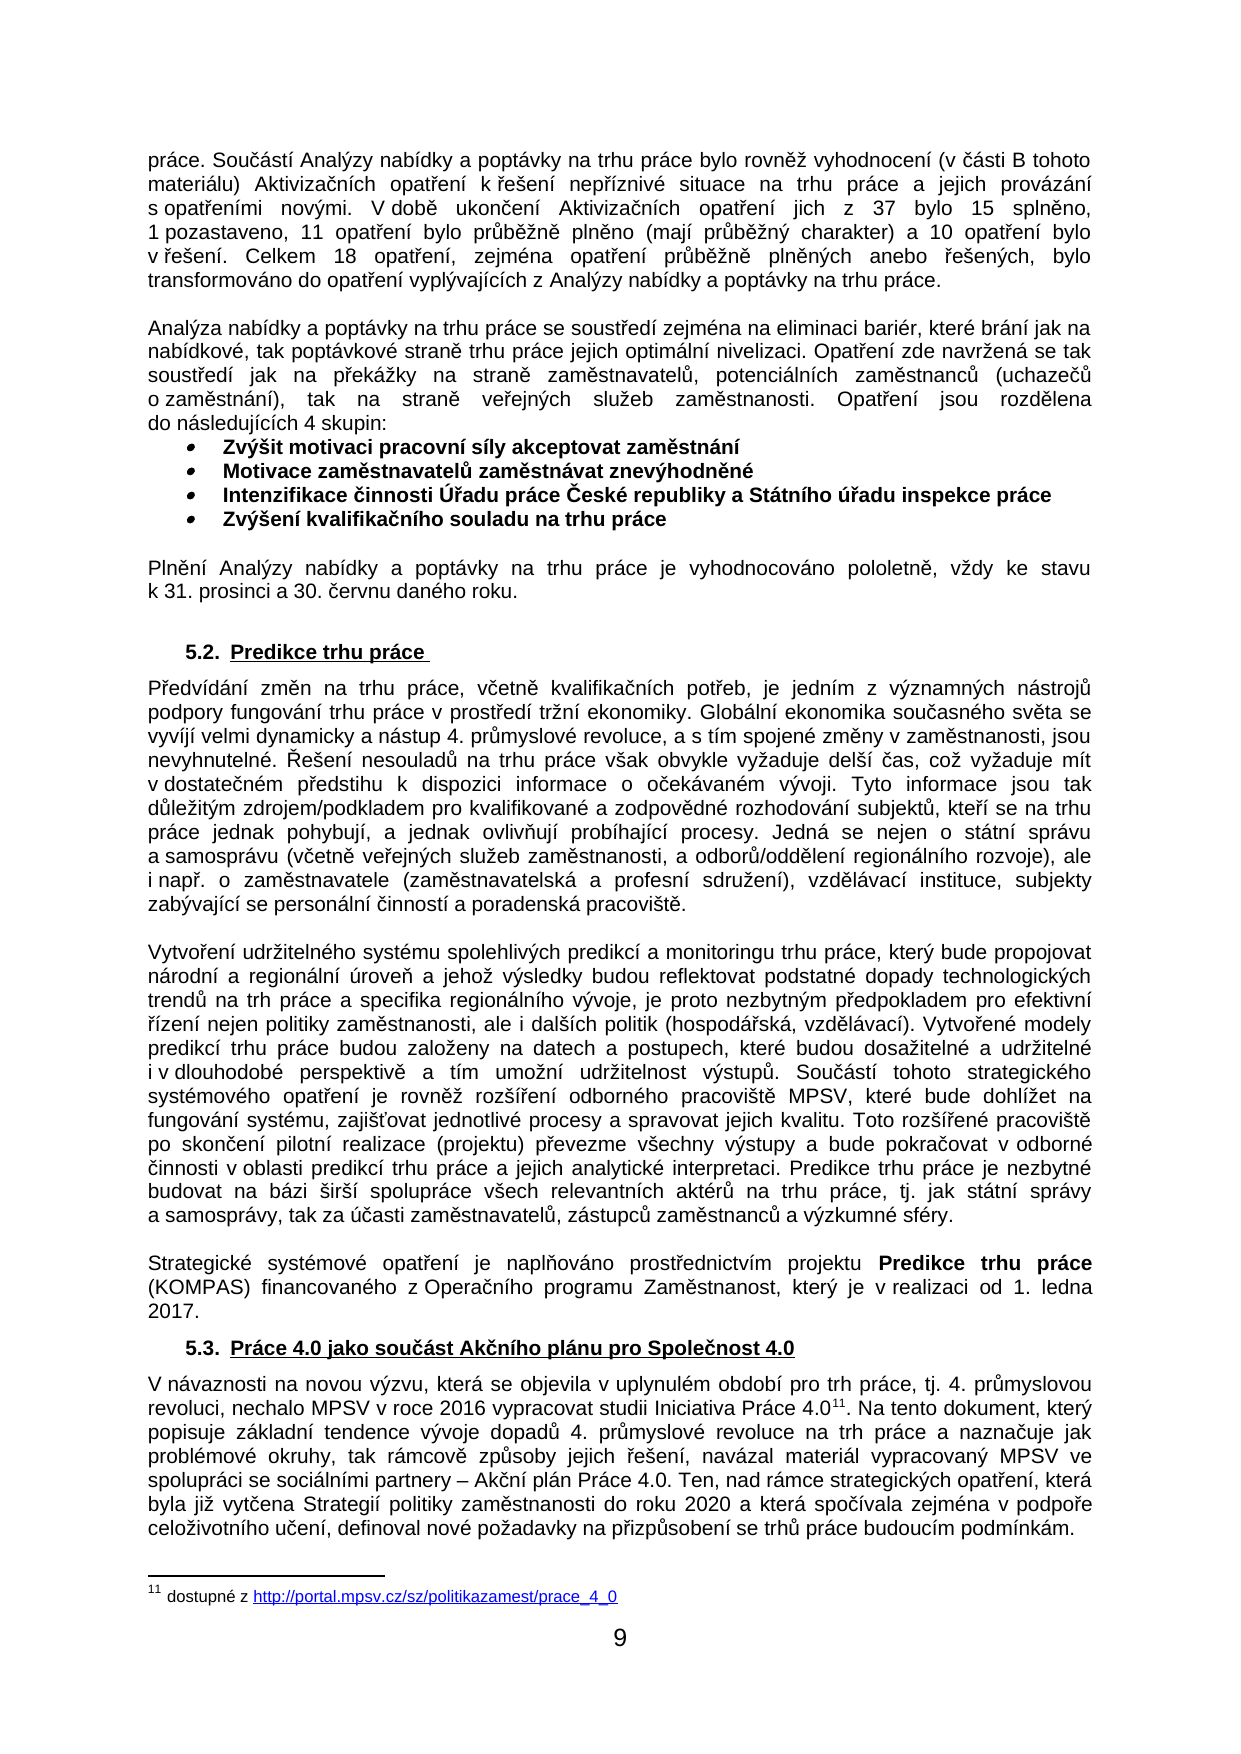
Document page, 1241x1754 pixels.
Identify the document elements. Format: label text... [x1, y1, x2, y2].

subtitle Práce 4.0 jako součást Akčního plánu pro Společnost 4.0 [185, 1336, 1093, 1359]
text Analýza nabídky a poptávky na trhu práce se soustředí zejména na eliminaci bariér, které brání jak na nabídkové, tak poptávkové straně trhu práce jejich optimální nivelizaci. Opatření zde navržená se tak soustředí jak na překážky na straně zaměstnavatelů, potenciálních zaměstnanců (uchazečů o zaměstnání), tak na straně veřejných služeb zaměstnanosti. Opatření jsou rozdělena do následujících 4 skupin: [148, 315, 1093, 435]
list Motivace zaměstnavatelů zaměstnávat znevýhodněné [185, 459, 1093, 483]
text Strategické systémové opatření je naplňováno prostřednictvím projektu Predikce trhu práce (KOMPAS) financovaného z Operačního programu Zaměstnanost, který je v realizaci od 1. ledna 2017. [148, 1251, 1093, 1323]
text Vytvoření udržitelného systému spolehlivých predikcí a monitoringu trhu práce, který bude propojovat národní a regionální úroveň a jehož výsledky budou reflektovat podstatné dopady technologických trendů na trh práce a specifika regionálního vývoje, je proto nezbytným předpokladem pro efektivní řízení nejen politiky zaměstnanosti, ale i dalších politik (hospodářská, vzdělávací). Vytvořené modely predikcí trhu práce budou založeny na datech a postupech, které budou dosažitelné a udržitelné i v dlouhodobé perspektivě a tím umožní udržitelnost výstupů. Součástí tohoto strategického systémového opatření je rovněž rozšíření odborného pracoviště MPSV, které bude dohlížet na fungování systému, zajišťovat jednotlivé procesy a spravovat jejich kvalitu. Toto rozšířené pracoviště po skončení pilotní realizace (projektu) převezme všechny výstupy a bude pokračovat v odborné činnosti v oblasti predikcí trhu práce a jejich analytické interpretaci. Predikce trhu práce je nezbytné budovat na bázi širší spolupráce všech relevantních aktérů na trhu práce, tj. jak státní správy a samosprávy, tak za účasti zaměstnavatelů, zástupců zaměstnanců a výzkumné sféry. [148, 940, 1093, 1227]
list Zvýšit motivaci pracovní síly akceptovat zaměstnání [185, 435, 1093, 459]
list Zvýšení kvalifikačního souladu na trhu práce [185, 507, 1093, 531]
text V návaznosti na novou výzvu, která se objevila v uplynulém období pro trh práce, tj. 4. průmyslovou revoluci, nechalo MPSV v roce 2016 vypracovat studii Iniciativa Práce 4.0. Na tento dokument, který popisuje základní tendence vývoje dopadů 4. průmyslové revoluce na trh práce a naznačuje jak problémové okruhy, tak rámcově způsoby jejich řešení, navázal materiál vypracovaný MPSV ve spolupráci se sociálními partnery – Akční plán Práce 4.0. Ten, nad rámce strategických opatření, která byla již vytčena Strategií politiky zaměstnanosti do roku 2020 a která spočívala zejména v podpoře celoživotního učení, definoval nové požadavky na přizpůsobení se trhů práce budoucím podmínkám. [148, 1372, 1093, 1540]
subtitle Predikce trhu práce [185, 640, 1093, 664]
text Předvídání změn na trhu práce, včetně kvalifikačních potřeb, je jedním z významných nástrojů podpory fungování trhu práce v prostředí tržní ekonomiky. Globální ekonomika současného světa se vyvíjí velmi dynamicky a nástup 4. průmyslové revoluce, a s tím spojené změny v zaměstnanosti, jsou nevyhnutelné. Řešení nesouladů na trhu práce však obvykle vyžaduje delší čas, což vyžaduje mít v dostatečném předstihu k dispozici informace o očekávaném vývoji. Tyto informace jsou tak důležitým zdrojem/podkladem pro kvalifikované a zodpovědné rozhodování subjektů, kteří se na trhu práce jednak pohybují, a jednak ovlivňují probíhající procesy. Jedná se nejen o státní správu a samosprávu (včetně veřejných služeb zaměstnanosti, a odborů/oddělení regionálního rozvoje), ale i např. o zaměstnavatele (zaměstnavatelská a profesní sdružení), vzdělávací instituce, subjekty zabývající se personální činností a poradenská pracoviště. [148, 676, 1093, 916]
list Intenzifikace činnosti Úřadu práce České republiky a Státního úřadu inspekce práce [185, 483, 1093, 507]
text Plnění Analýzy nabídky a poptávky na trhu práce je vyhodnocováno pololetně, vždy ke stavu k 31. prosinci a 30. červnu daného roku. [148, 555, 1093, 603]
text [148, 148, 1093, 291]
